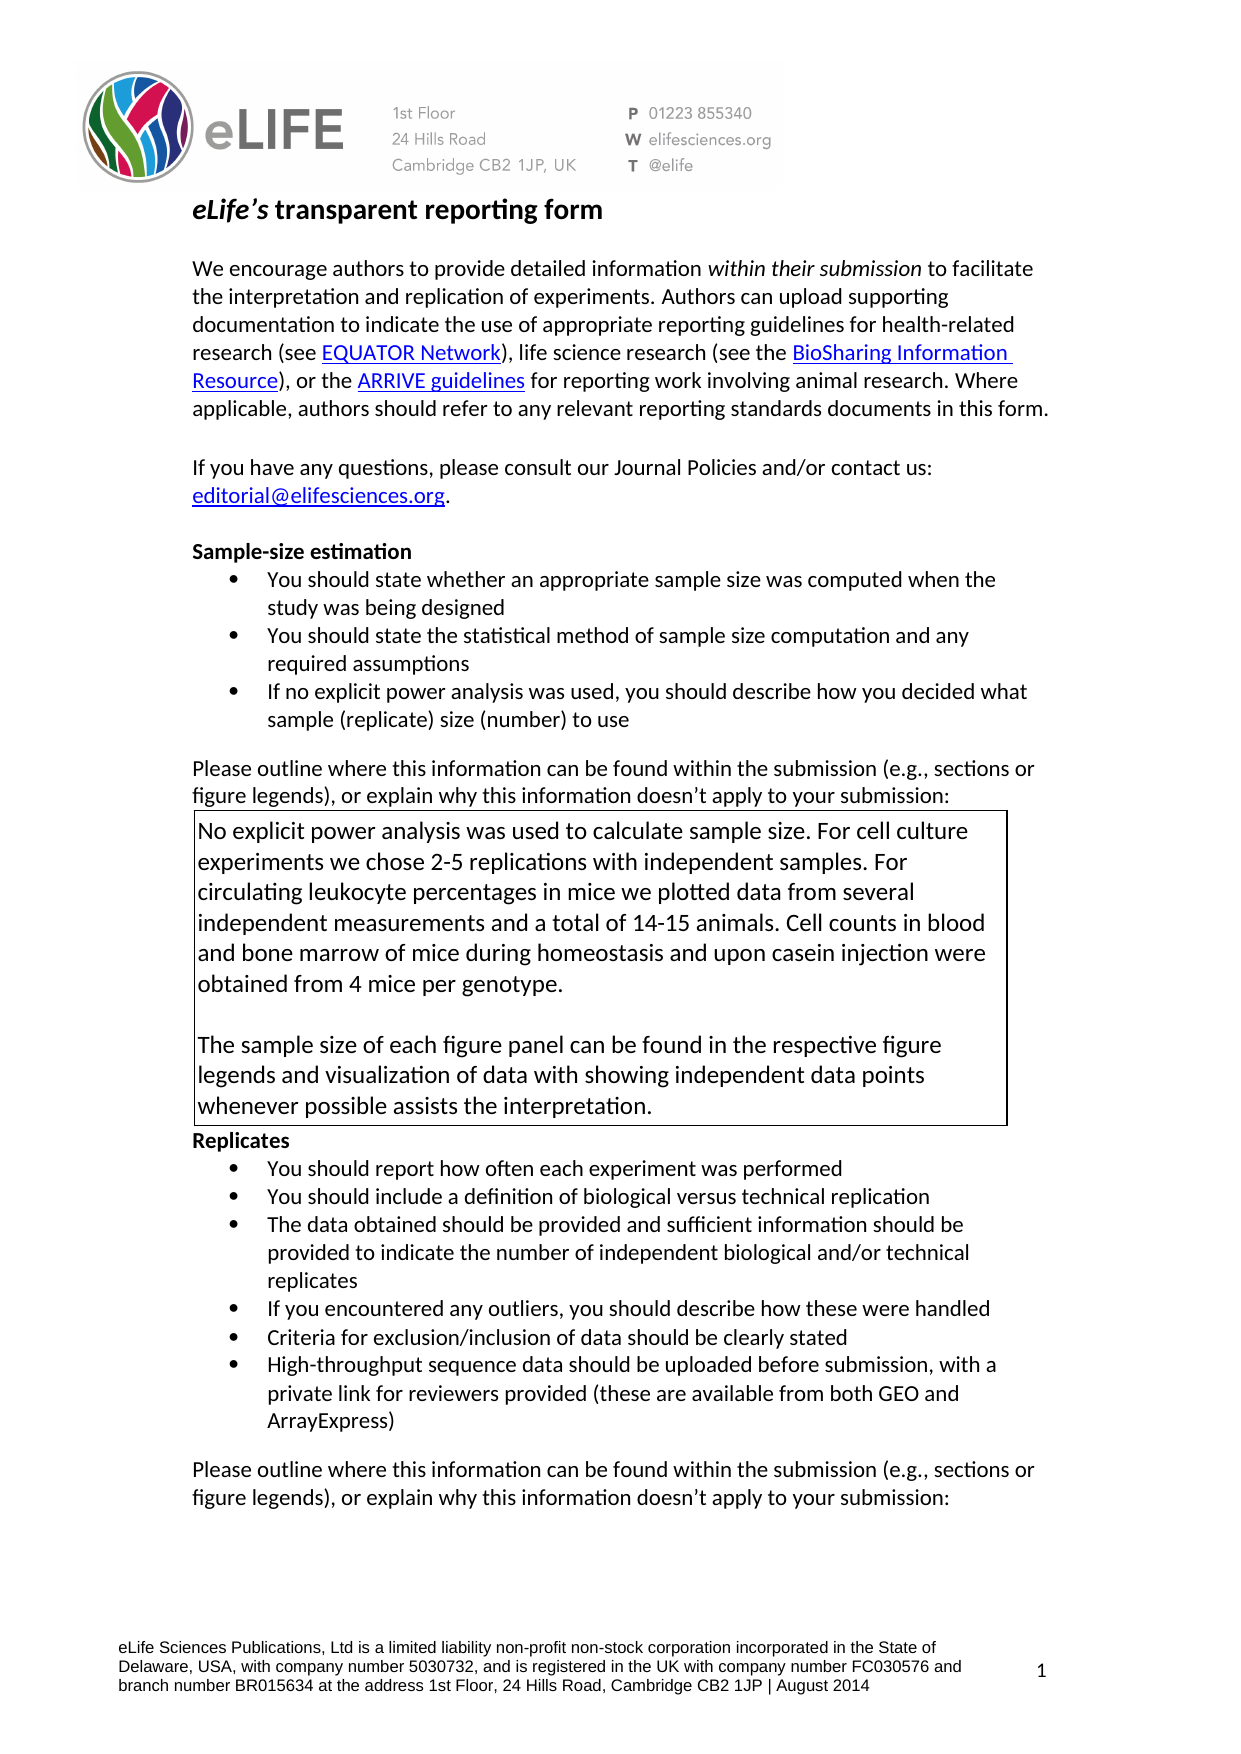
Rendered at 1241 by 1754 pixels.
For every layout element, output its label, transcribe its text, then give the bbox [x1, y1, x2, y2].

list If you encountered any outliers, you should describe how these were handled [229, 1294, 1053, 1323]
list High-throughput sequence data should be uploaded before submission, with a private link for reviewers provided (these are available from both GEO and ArrayExpress) [229, 1351, 1053, 1435]
picture [73, 59, 784, 191]
text We encourage authors to provide detailed information within their submission to facilitate the interpretation and replication of experiments. Authors can upload supporting documentation to indicate the use of appropriate reporting guidelines for health-related research (see EQUATOR Network), life science research (see the BioSharing Information Resource), or the ARRIVE guidelines for reporting work involving animal research. Where applicable, authors should refer to any relevant reporting standards documents in this form. [192, 254, 1053, 423]
text Please outline where this information can be found within the submission (e.g., sections or figure legends), or explain why this information doesn’t apply to your submission: [192, 754, 1053, 810]
list You should include a definition of biological versus technical replication [229, 1182, 1053, 1211]
text Sample-size estimation [192, 537, 1053, 565]
text Please outline where this information can be found within the submission (e.g., sections or figure legends), or explain why this information doesn’t apply to your submission: [192, 1455, 1053, 1511]
text If you have any questions, please consult our Journal Policies and/or contact us: editorial@elifesciences.org. [192, 453, 1053, 509]
list You should report how often each experiment was performed [229, 1154, 1053, 1182]
text Replicates [192, 838, 1053, 1154]
list Criteria for exclusion/inclusion of data should be clearly stated [229, 1323, 1053, 1351]
list The data obtained should be provided and sufficient information should be provided to indicate the number of independent biological and/or technical replicates [229, 1211, 1053, 1294]
list You should state the statistical method of sample size computation and any required assumptions [229, 621, 1053, 677]
text No explicit power analysis was used to calculate sample size. For cell culture experiments we chose 2-5 replications with independent samples. For circulating leukocyte percentages in mice we plotted data from several independent measurements and a total of 14-15 animals. Cell counts in blood and bone marrow of mice during homeostasis and upon casein injection were obtained from 4 mice per genotype. [195, 813, 1006, 999]
text eLife’s transparent reporting form [192, 191, 1053, 226]
list If no explicit power analysis was used, you should describe how you decided what sample (replicate) size (number) to use [229, 677, 1053, 733]
text The sample size of each figure panel can be found in the respective figure legends and visualization of data with showing independent data points whenever possible assists the interpretation. [195, 1029, 1006, 1123]
list You should state whether an appropriate sample size was computed when the study was being designed [229, 565, 1053, 621]
